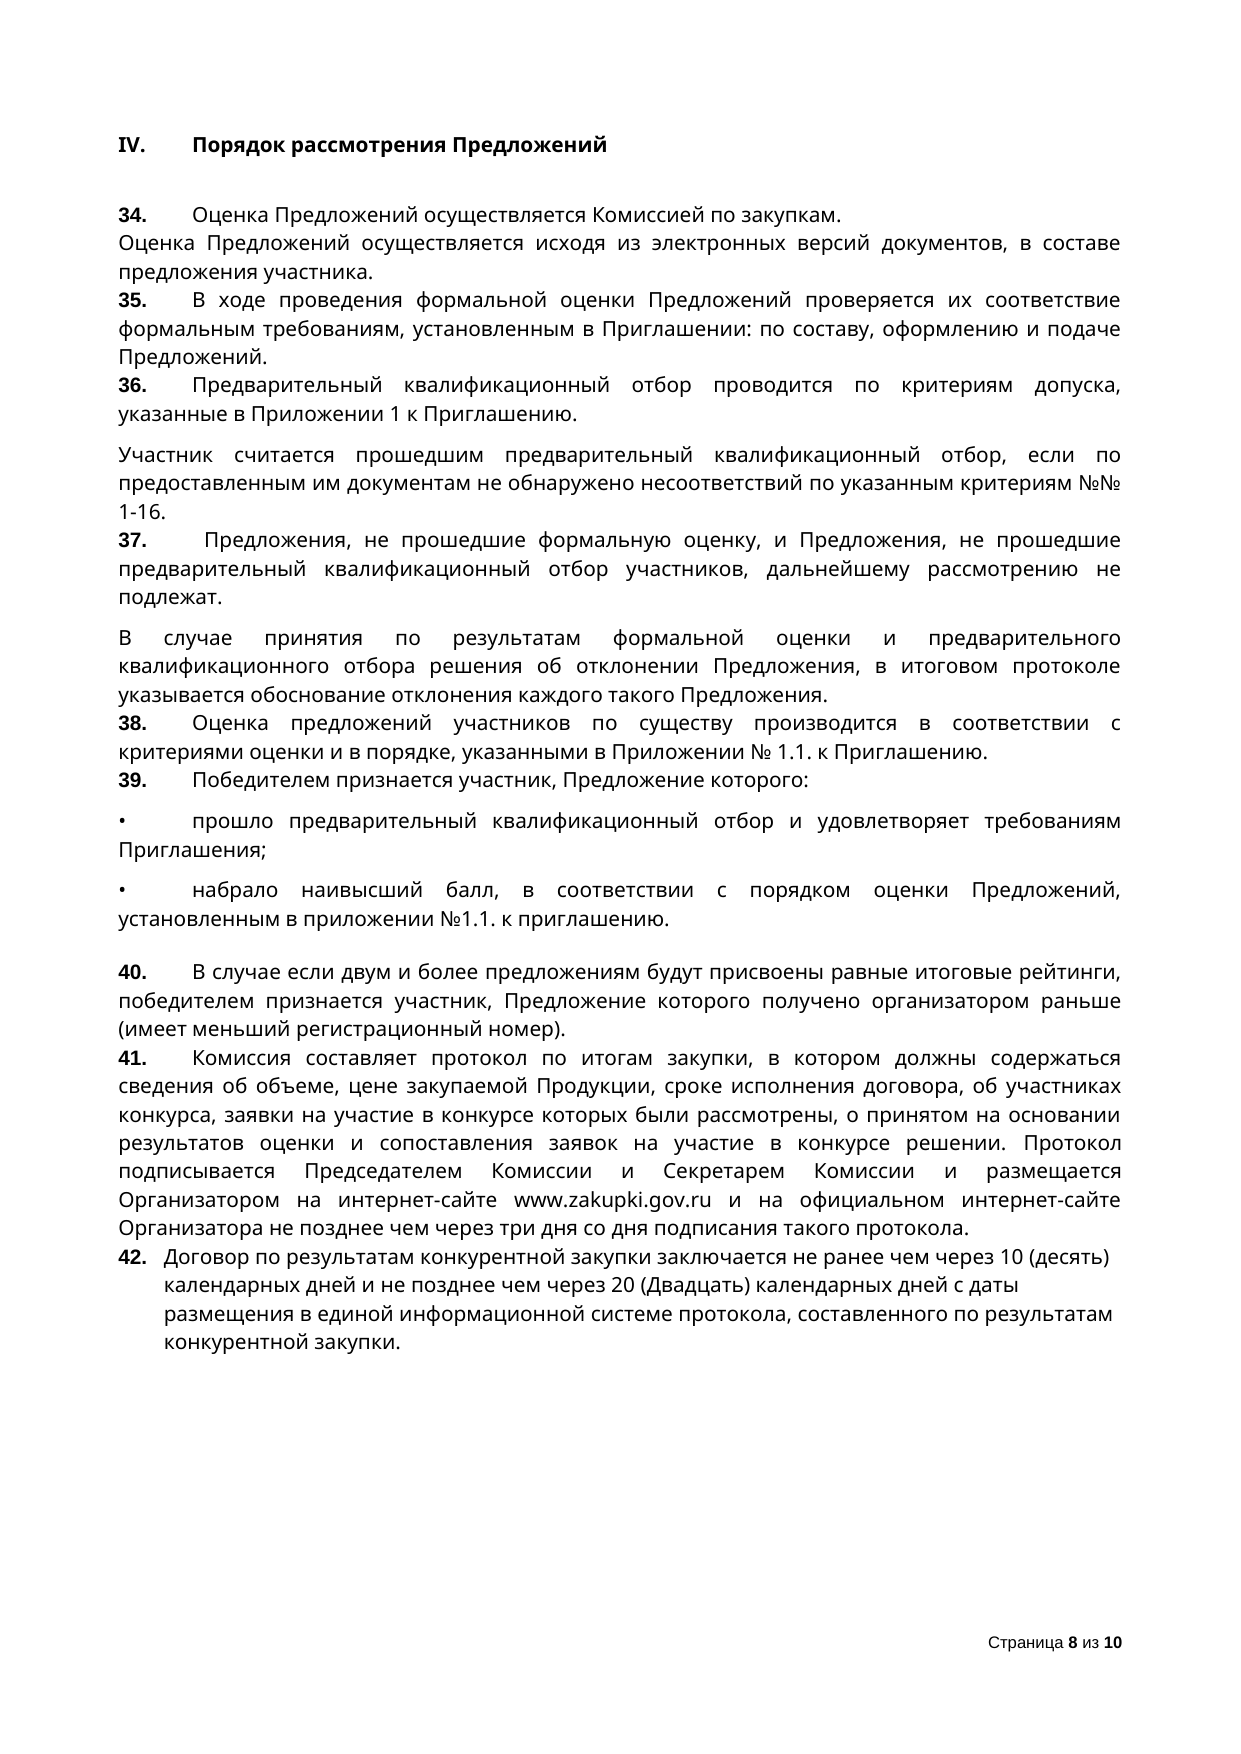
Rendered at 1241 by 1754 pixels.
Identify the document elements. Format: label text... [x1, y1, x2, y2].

list Оценка предложений участников по существу производится в соответствии с критериями оценки и в порядке, указанными в Приложении № 1.1. к Приглашению. [118, 708, 1122, 765]
list Оценка Предложений осуществляется Комиссией по закупкам. [118, 200, 1122, 228]
list Предварительный квалификационный отбор проводится по критериям допуска, указанные в Приложении 1 к Приглашению. [118, 371, 1122, 427]
list Оценка Предложений осуществляется исходя из электронных версий документов, в составе предложения участника. [118, 228, 1122, 285]
text Участник считается прошедшим предварительный квалификационный отбор, если по предоставленным им документам не обнаружено несоответствий по указанным критериям №№ 1-16. [118, 440, 1122, 525]
list В случае если двум и более предложениям будут присвоены равные итоговые рейтинги, победителем признается участник, Предложение которого получено организатором раньше (имеет меньший регистрационный номер). [118, 957, 1122, 1043]
list Победителем признается участник, Предложение которого: [118, 765, 1122, 794]
text • набрало наивысший балл, в соответствии с порядком оценки Предложений, установленным в приложении №1.1. к приглашению. [118, 876, 1122, 932]
text • прошло предварительный квалификационный отбор и удовлетворяет требованиям Приглашения; [118, 806, 1122, 863]
list Порядок рассмотрения Предложений [118, 131, 1122, 159]
list В ходе проведения формальной оценки Предложений проверяется их соответствие формальным требованиям, установленным в Приглашении: по составу, оформлению и подаче Предложений. [118, 285, 1122, 371]
list Договор по результатам конкурентной закупки заключается не ранее чем через 10 (десять) календарных дней и не позднее чем через 20 (Двадцать) календарных дней с даты размещения в единой информационной системе протокола, составленного по результатам конкурентной закупки. [118, 1242, 1122, 1356]
list Предложения, не прошедшие формальную оценку, и Предложения, не прошедшие предварительный квалификационный отбор участников, дальнейшему рассмотрению не подлежат. [118, 525, 1122, 611]
text В случае принятия по результатам формальной оценки и предварительного квалификационного отбора решения об отклонении Предложения, в итоговом протоколе указывается обоснование отклонения каждого такого Предложения. [118, 623, 1122, 708]
list Комиссия составляет протокол по итогам закупки, в котором должны содержаться сведения об объеме, цене закупаемой Продукции, сроке исполнения договора, об участниках конкурса, заявки на участие в конкурсе которых были рассмотрены, о принятом на основании результатов оценки и сопоставления заявок на участие в конкурсе решении. Протокол подписывается Председателем Комиссии и Секретарем Комиссии и размещается Организатором на интернет-сайте www.zakupki.gov.ru и на официальном интернет-сайте Организатора не позднее чем через три дня со дня подписания такого протокола. [118, 1043, 1122, 1242]
